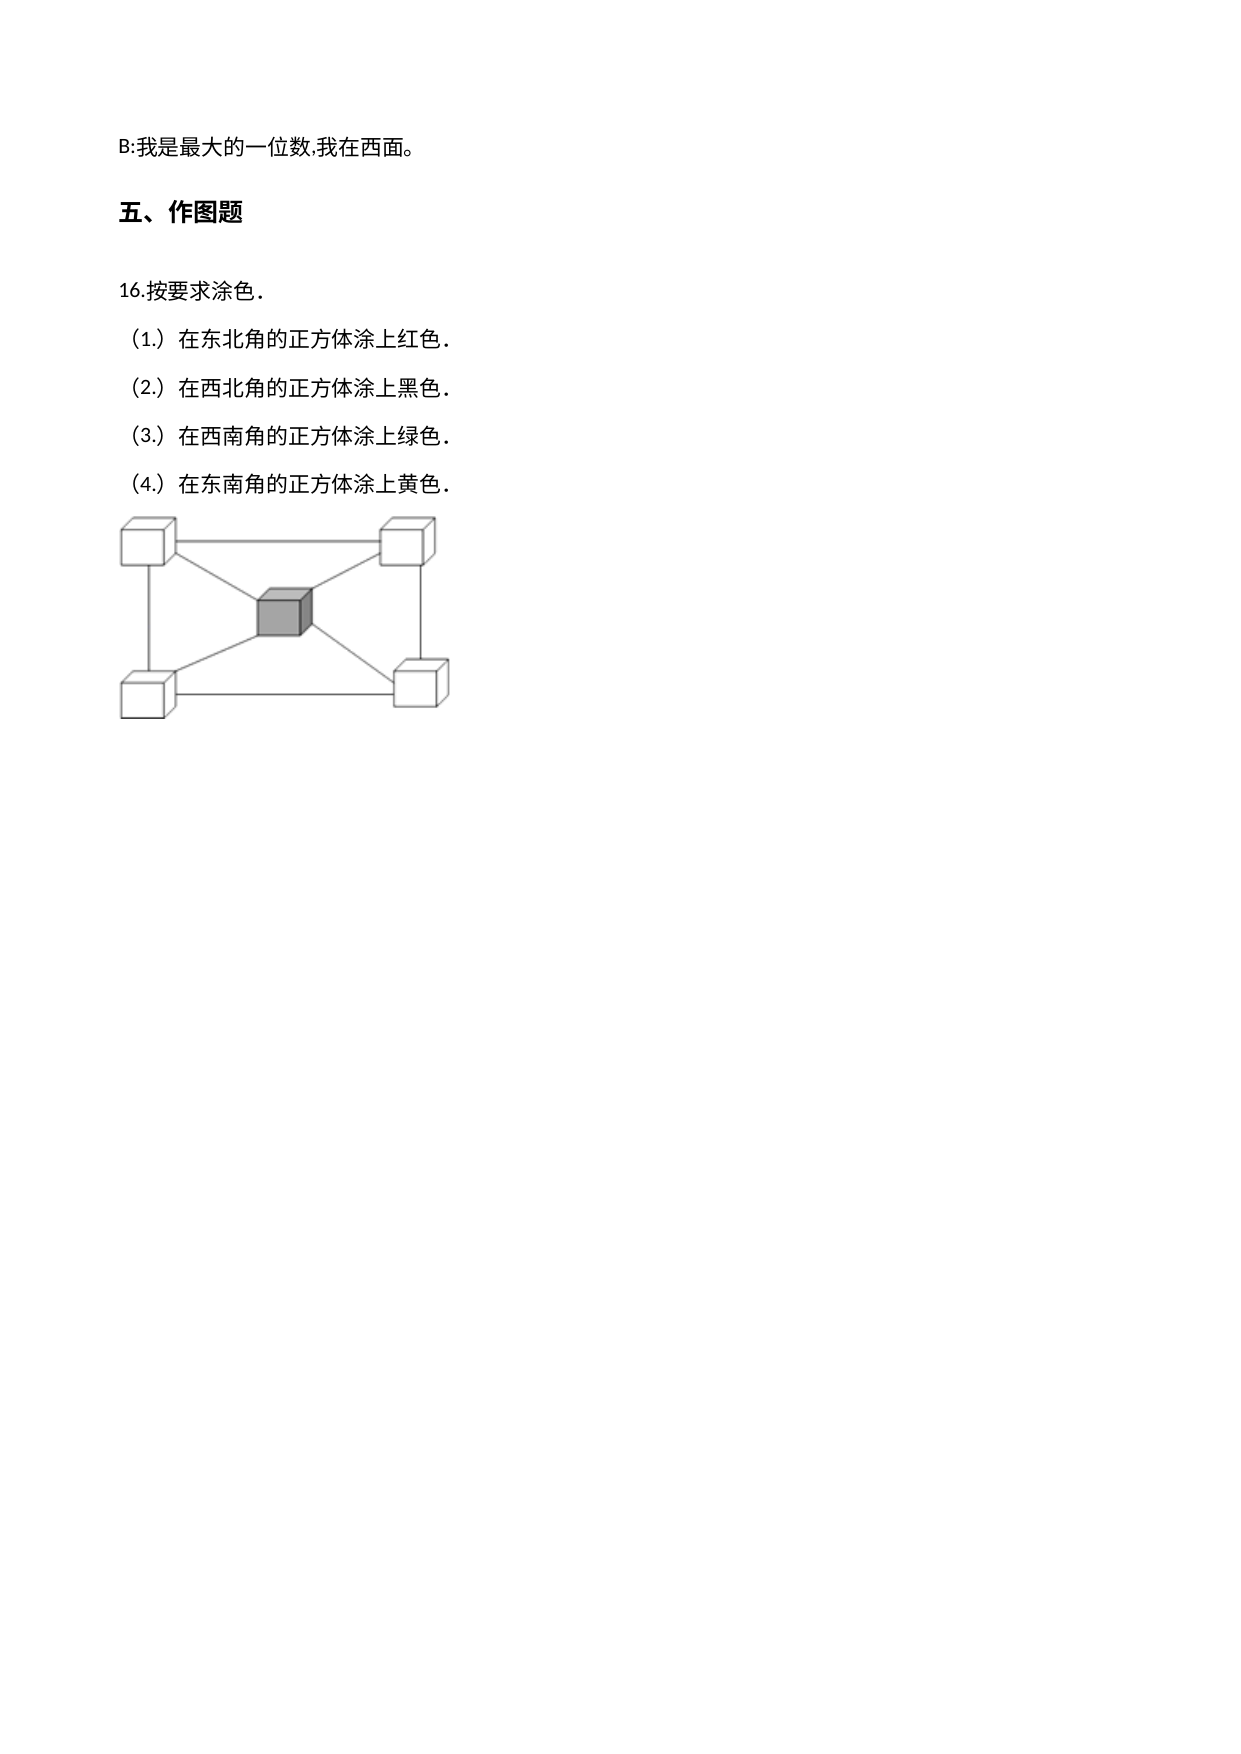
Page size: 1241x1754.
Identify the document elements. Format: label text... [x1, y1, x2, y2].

text （4.）在东南角的正方体涂上黄色． [118, 467, 1122, 499]
text 五、作图题 [118, 178, 1122, 243]
picture [118, 515, 450, 719]
text （2.）在西北角的正方体涂上黑色． [118, 370, 1122, 403]
text （1.）在东北角的正方体涂上红色． [118, 322, 1122, 354]
text B:我是最大的一位数,我在西面。 [118, 129, 1122, 162]
text （3.）在西南角的正方体涂上绿色． [118, 418, 1122, 451]
text 16.按要求涂色． [118, 273, 1122, 306]
